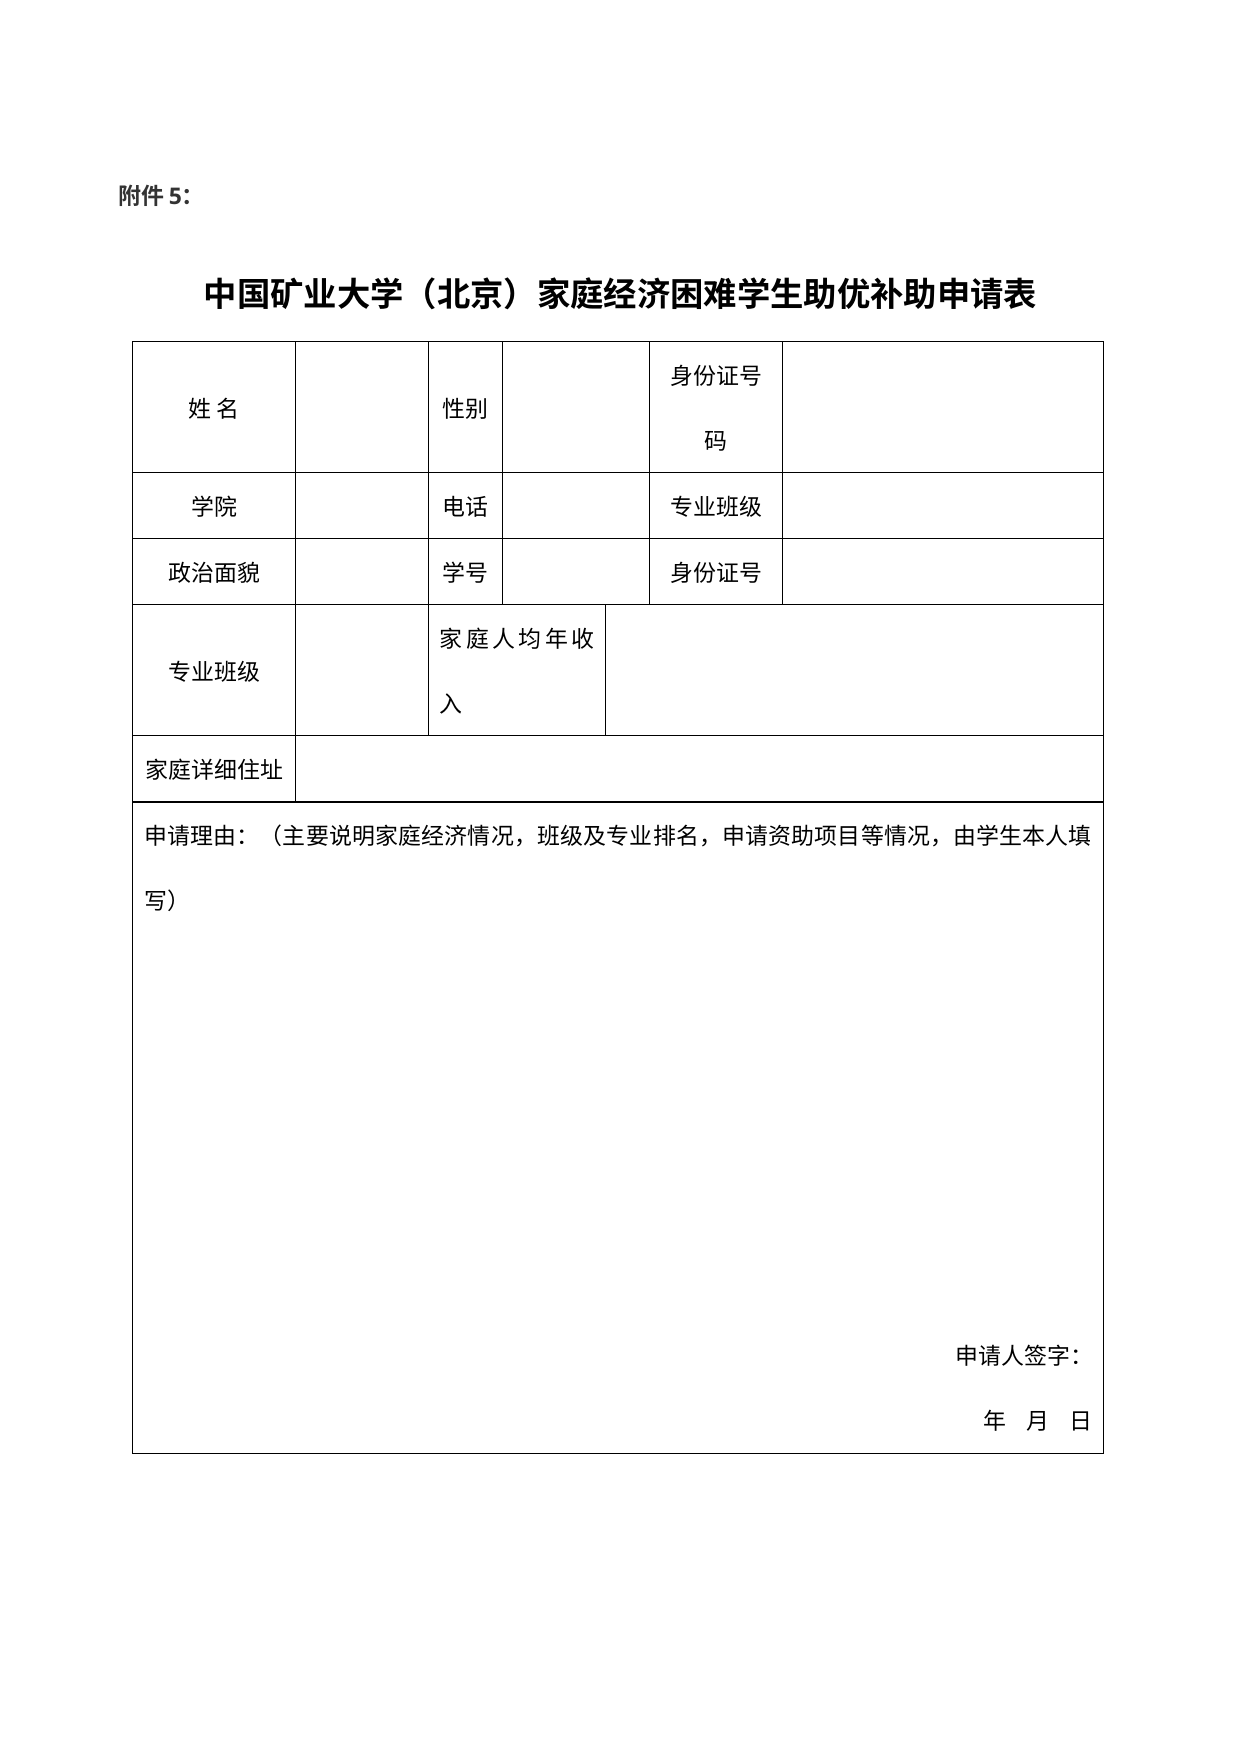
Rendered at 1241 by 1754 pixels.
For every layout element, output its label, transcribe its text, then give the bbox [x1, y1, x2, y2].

table_cell 电话 [429, 473, 502, 538]
table_header [296, 342, 428, 472]
table_cell 学院 [133, 473, 295, 538]
table_cell [606, 605, 1103, 735]
table_cell [296, 539, 428, 604]
table_header 姓 名 [133, 342, 295, 472]
table_header 身份证号码 [650, 342, 782, 472]
table_header 性别 [429, 342, 502, 472]
table_cell [296, 605, 428, 735]
table_cell 身份证号 [650, 539, 782, 604]
table_cell 专业班级 [650, 473, 782, 538]
table_cell 家庭详细住址 [133, 736, 295, 801]
table_cell [783, 539, 1103, 604]
table_cell 政治面貌 [133, 539, 295, 604]
text 附件5： [118, 162, 1122, 227]
table_header [783, 342, 1103, 472]
table_cell [503, 539, 649, 604]
table_cell 家庭人均年收入 [429, 605, 605, 735]
table_cell [296, 473, 428, 538]
table_cell 申请理由：（主要说明家庭经济情况，班级及专业排名，申请资助项目等情况，由学生本人填写） 申请人签字： 年 月 日 [133, 803, 1103, 1452]
table_cell 学号 [429, 539, 502, 604]
table_cell [503, 473, 649, 538]
text 中国矿业大学（北京）家庭经济困难学生助优补助申请表 [118, 260, 1122, 325]
table_cell 专业班级 [133, 605, 295, 735]
table_cell [783, 473, 1103, 538]
table_cell [296, 736, 1103, 801]
table_header [503, 342, 649, 472]
